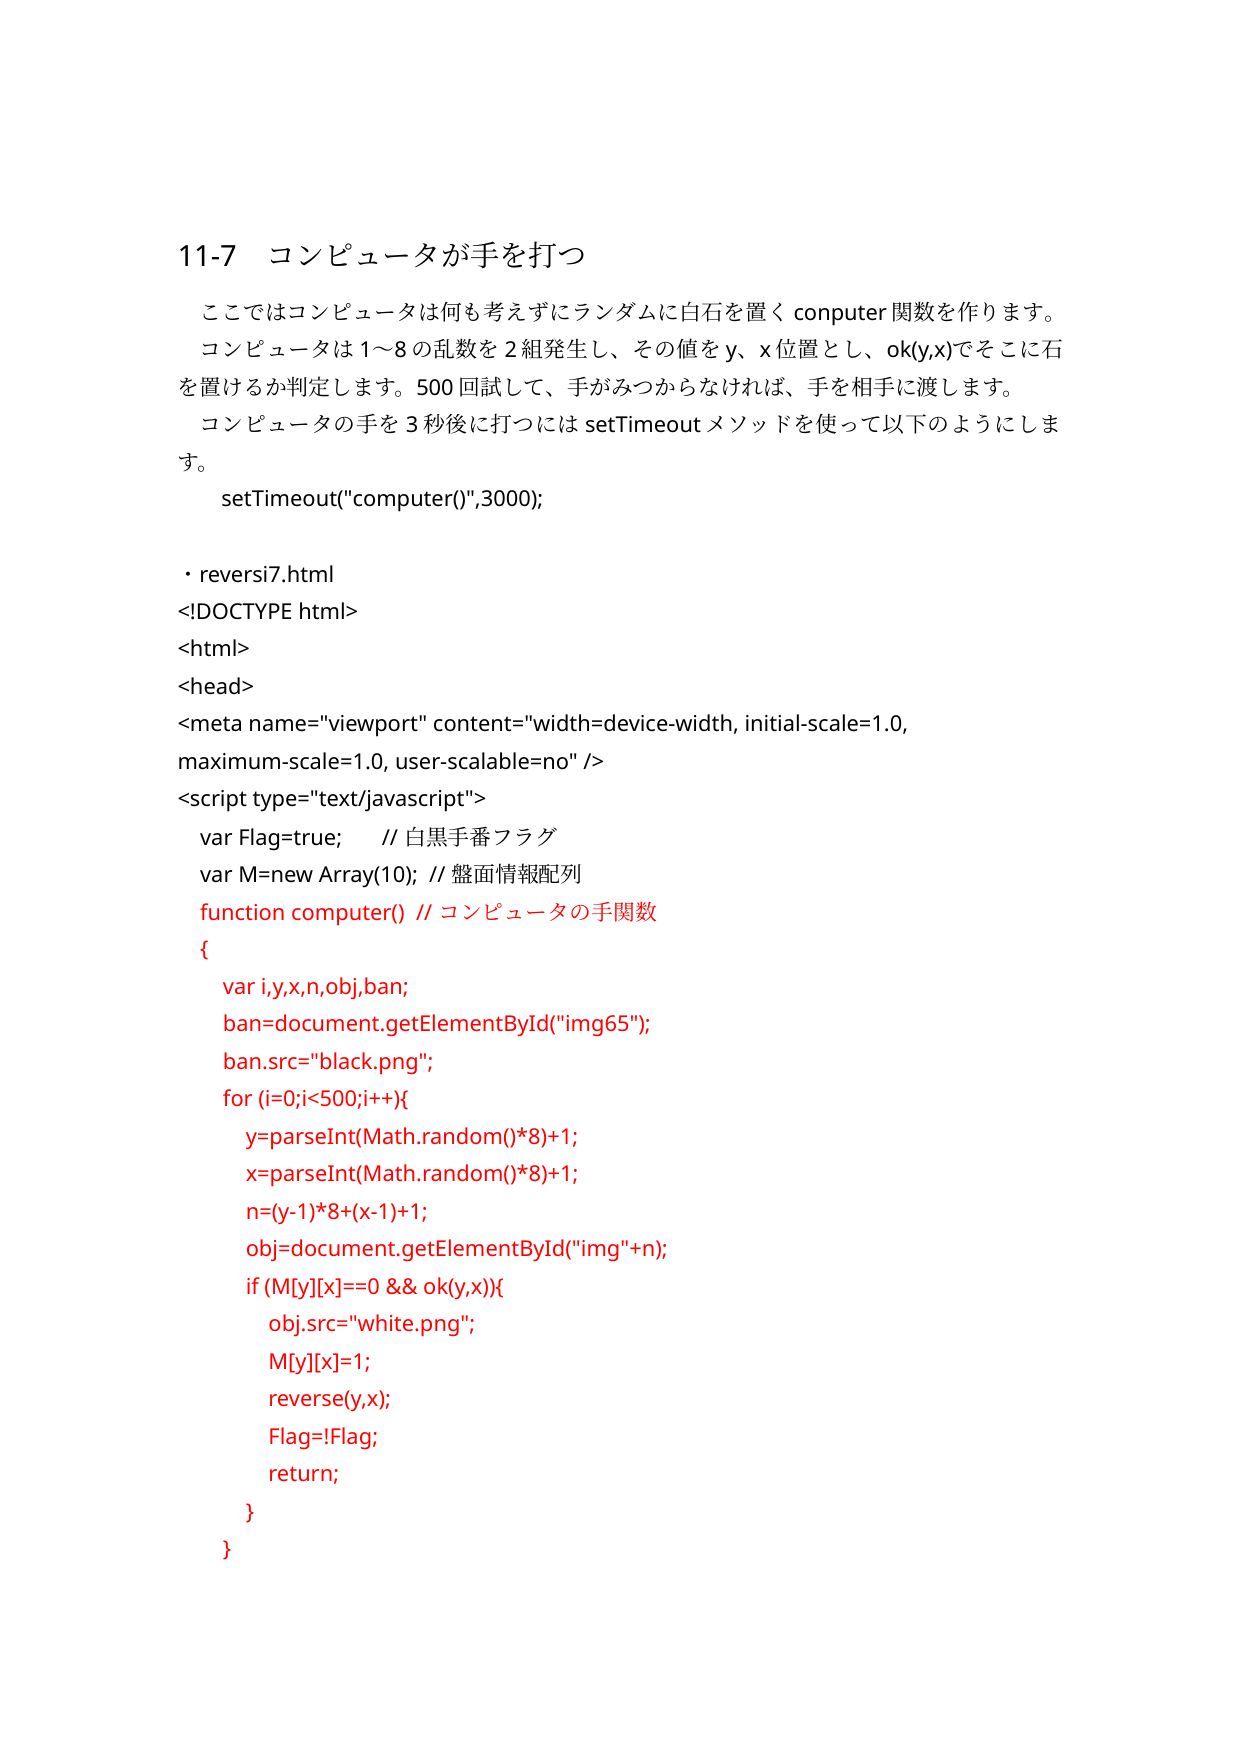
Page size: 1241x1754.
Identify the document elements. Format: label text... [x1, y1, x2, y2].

text M[y][x]=1; [177, 1342, 1063, 1379]
text } [177, 1492, 1063, 1529]
text obj=document.getElementById("img"+n); [177, 1229, 1063, 1267]
text <script type="text/javascript"> [177, 779, 1063, 817]
text function computer() // コンピュータの手関数 [177, 892, 1063, 929]
text n=(y-1)*8+(x-1)+1; [177, 1192, 1063, 1229]
text <meta name="viewport" content="width=device-width, initial-scale=1.0, [177, 704, 1063, 742]
text ban.src="black.png"; [177, 1042, 1063, 1079]
text var M=new Array(10); // 盤面情報配列 [177, 854, 1063, 892]
text Flag=!Flag; [177, 1417, 1063, 1454]
text reverse(y,x); [177, 1379, 1063, 1417]
text { [177, 929, 1063, 967]
text コンピュータの手を3秒後に打つにはsetTimeoutメソッドを使って以下のようにします。 [177, 404, 1063, 479]
text for (i=0;i<500;i++){ [177, 1079, 1063, 1117]
text if (M[y][x]==0 && ok(y,x)){ [177, 1267, 1063, 1304]
text ban=document.getElementById("img65"); [177, 1004, 1063, 1042]
text var i,y,x,n,obj,ban; [177, 967, 1063, 1004]
text コンピュータは1～8の乱数を2組発生し、その値をy、x位置とし、ok(y,x)でそこに石を置けるか判定します。500回試して、手がみつからなければ、手を相手に渡します。 [177, 329, 1063, 404]
text ・reversi7.html [177, 554, 1063, 592]
text obj.src="white.png"; [177, 1304, 1063, 1342]
text <head> [177, 667, 1063, 704]
text y=parseInt(Math.random()*8)+1; [177, 1117, 1063, 1154]
text setTimeout("computer()",3000); [177, 479, 1063, 517]
text <!DOCTYPE html> [177, 592, 1063, 629]
text maximum-scale=1.0, user-scalable=no" /> [177, 742, 1063, 779]
text return; [177, 1454, 1063, 1492]
text var Flag=true; // 白黒手番フラグ [177, 817, 1063, 854]
text ここではコンピュータは何も考えずにランダムに白石を置くconputer関数を作ります。 [177, 292, 1063, 329]
text } [177, 1529, 1063, 1567]
text <html> [177, 629, 1063, 667]
text x=parseInt(Math.random()*8)+1; [177, 1154, 1063, 1192]
text 11-7 コンピュータが手を打つ [177, 217, 1063, 292]
